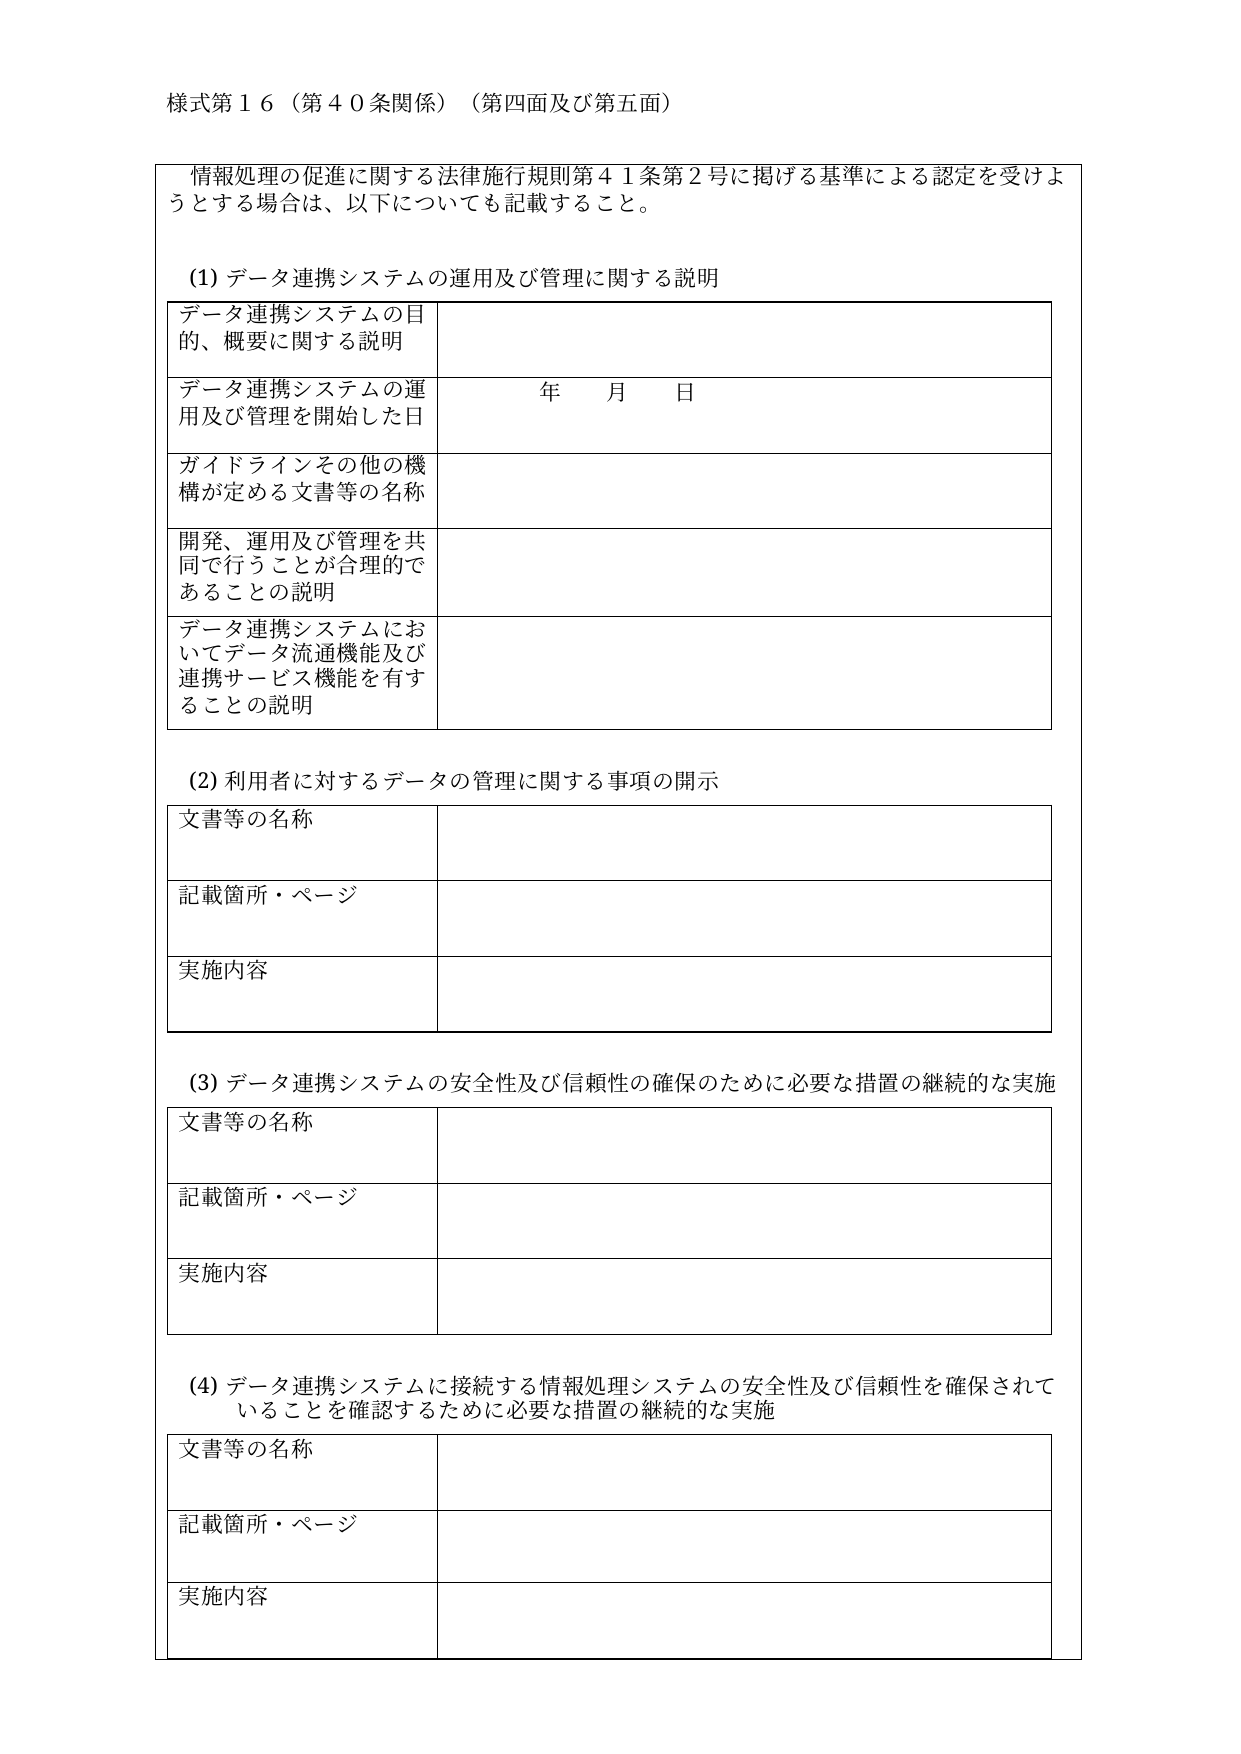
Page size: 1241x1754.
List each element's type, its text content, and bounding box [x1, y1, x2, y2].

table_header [156, 165, 1081, 1658]
text 様式第１６（第４０条関係）（第四面及び第五面） [167, 89, 1070, 114]
